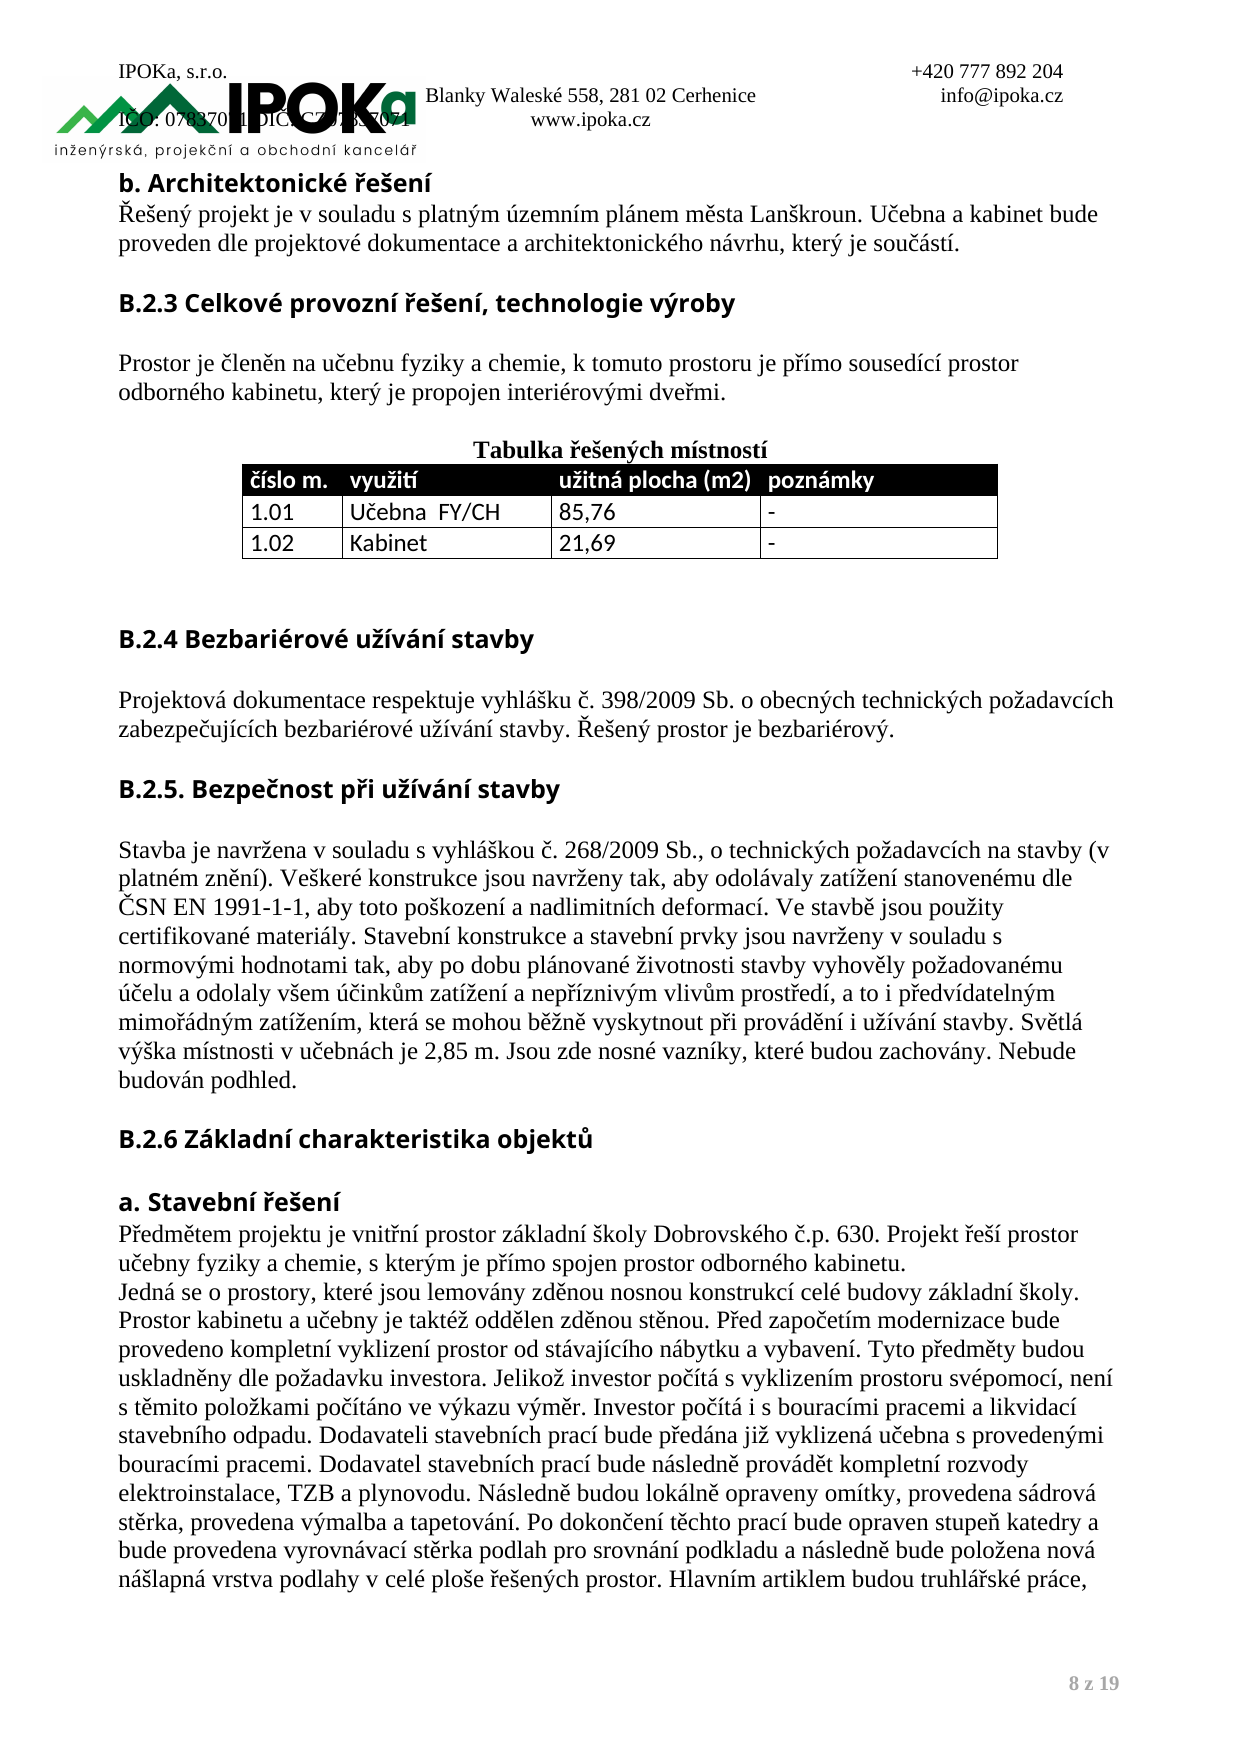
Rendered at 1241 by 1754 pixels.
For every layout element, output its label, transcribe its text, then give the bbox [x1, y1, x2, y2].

subtitle Stavební řešení [118, 1185, 1122, 1219]
text Prostor je členěn na učebnu fyziky a chemie, k tomuto prostoru je přímo sousedící prostor odborného kabinetu, který je propojen interiérovými dveřmi. [118, 348, 1122, 406]
table_header užitná plocha (m2) [552, 465, 760, 495]
table_cell 1.02 [243, 528, 342, 558]
subtitle B.2.6 Základní charakteristika objektů [118, 1122, 1122, 1156]
table_header poznámky [761, 465, 997, 495]
table_cell Učebna FY/CH [343, 496, 551, 527]
table_cell 85,76 [552, 496, 760, 527]
table_cell 21,69 [552, 528, 760, 558]
table_cell 1.01 [243, 496, 342, 527]
text Předmětem projektu je vnitřní prostor základní školy Dobrovského č.p. 630. Projekt řeší prostor učebny fyziky a chemie, s kterým je přímo spojen prostor odborného kabinetu. [118, 1219, 1122, 1277]
subtitle B.2.5. Bezpečnost při užívání stavby [118, 772, 1122, 806]
text Stavba je navržena v souladu s vyhláškou č. 268/2009 Sb., o technických požadavcích na stavby (v platném znění). Veškeré konstrukce jsou navrženy tak, aby odolávaly zatížení stanovenému dle ČSN EN 1991-1-1, aby toto poškození a nadlimitních deformací. Ve stavbě jsou použity certifikované materiály. Stavební konstrukce a stavební prvky jsou navrženy v souladu s normovými hodnotami tak, aby po dobu plánované životnosti stavby vyhověly požadovanému účelu a odolaly všem účinkům zatížení a nepříznivým vlivům prostředí, a to i předvídatelným mimořádným zatížením, která se mohou běžně vyskytnout při provádění i užívání stavby. Světlá výška místnosti v učebnách je 2,85 m. Jsou zde nosné vazníky, které budou zachovány. Nebude budován podhled. [118, 835, 1122, 1093]
table_cell - [761, 496, 997, 527]
subtitle B.2.3 Celkové provozní řešení, technologie výroby [118, 286, 1122, 320]
table_cell Kabinet [343, 528, 551, 558]
table_cell - [761, 528, 997, 558]
text Řešený projekt je v souladu s platným územním plánem města Lanškroun. Učebna a kabinet bude proveden dle projektové dokumentace a architektonického návrhu, který je součástí. [118, 199, 1122, 257]
text Projektová dokumentace respektuje vyhlášku č. 398/2009 Sb. o obecných technických požadavcích zabezpečujících bezbariérové užívání stavby. Řešený prostor je bezbariérový. [118, 685, 1122, 743]
table_header číslo m. [243, 465, 342, 495]
text Tabulka řešených místností [118, 435, 1122, 463]
table_header využití [343, 465, 551, 495]
picture [41, 76, 427, 163]
subtitle B.2.4 Bezbariérové užívání stavby [118, 622, 1122, 656]
subtitle Architektonické řešení [118, 165, 1122, 199]
